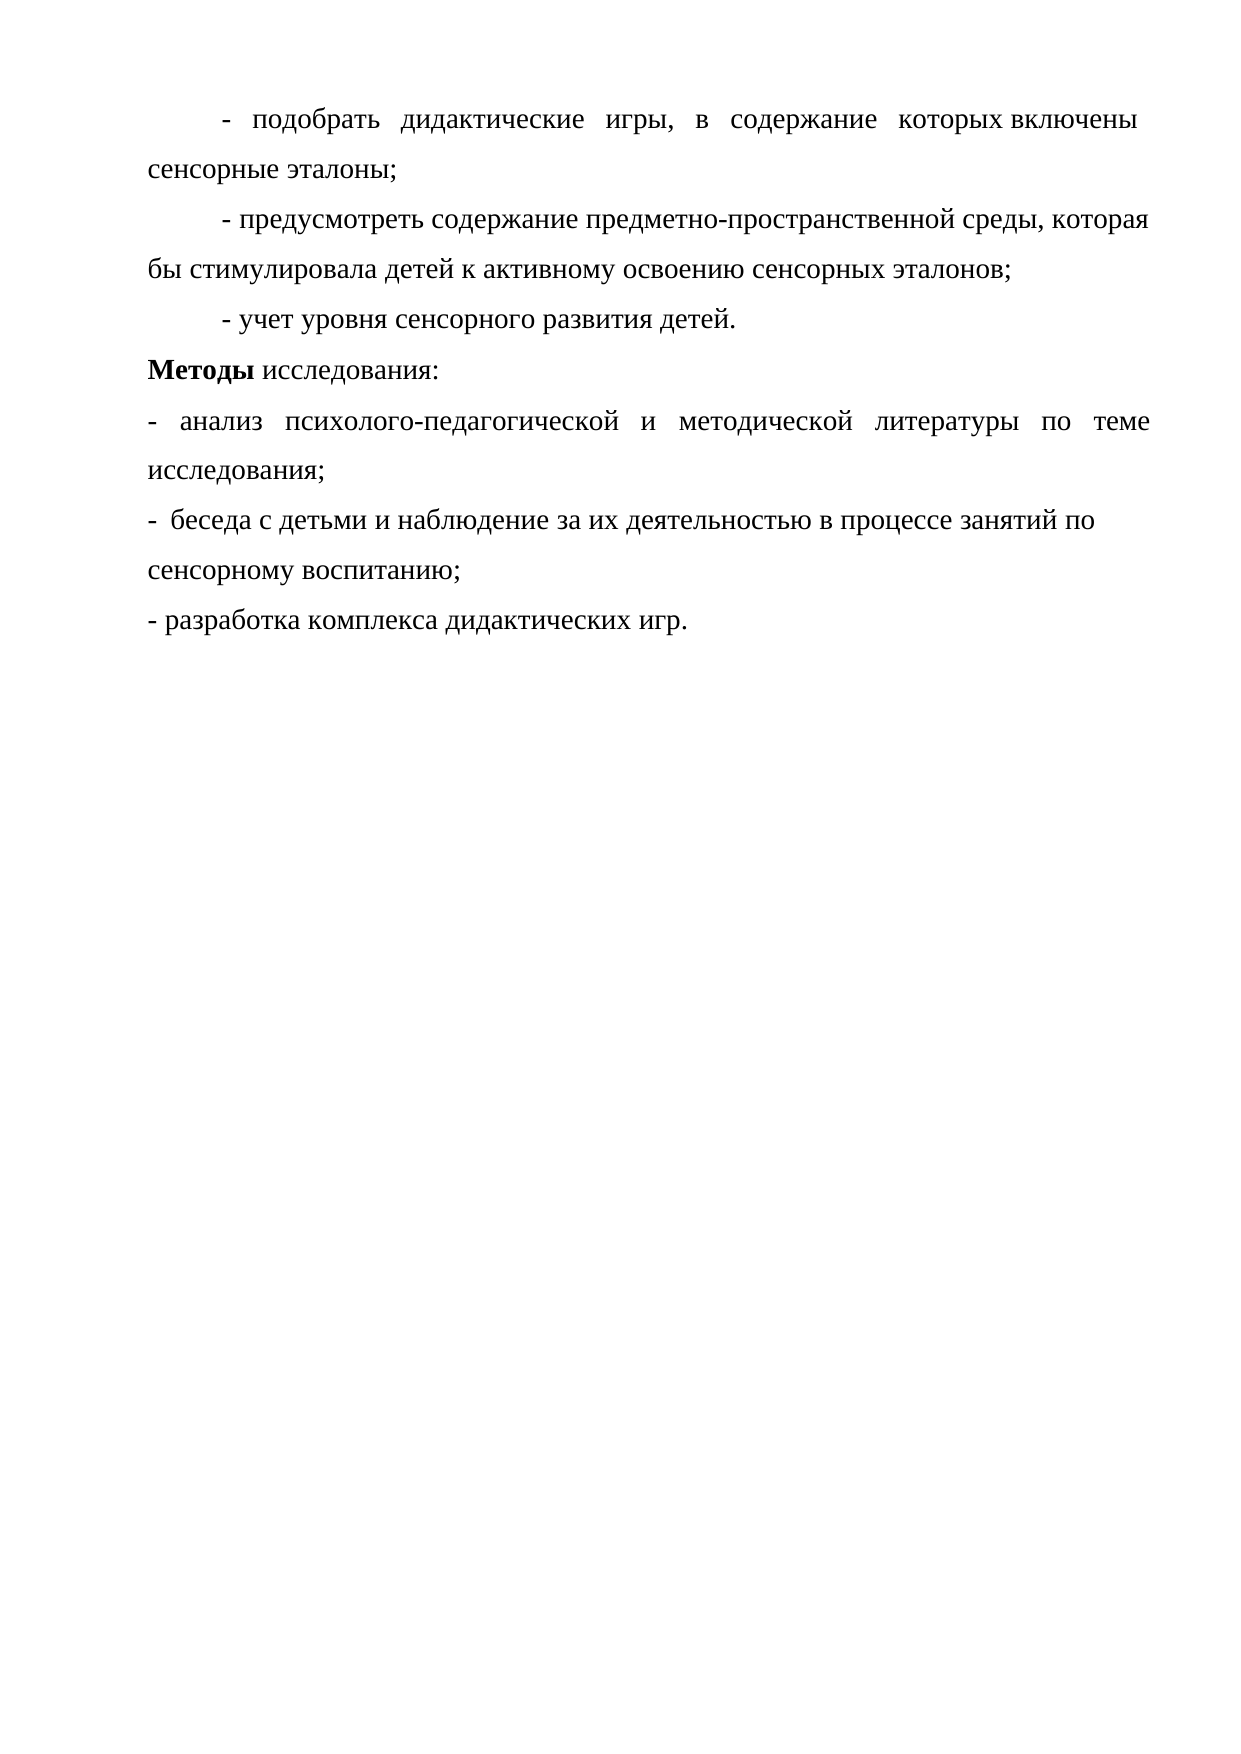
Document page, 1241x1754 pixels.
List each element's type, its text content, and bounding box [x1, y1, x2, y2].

text Методы исследования: [147, 352, 1165, 386]
list разработка комплекса дидактических игр. [147, 602, 1165, 636]
list анализ психолого-педагогической и методической литературы по теме исследования; [147, 403, 1151, 486]
list учет уровня сенсорного развития детей. [221, 302, 1165, 335]
list подобрать дидактические игры, в содержание которых включены сенсорные эталоны; [147, 101, 1152, 184]
list предусмотреть содержание предметно-пространственной среды, которая бы стимулировала детей к активному освоению сенсорных эталонов; [147, 201, 1151, 285]
list беседа с детьми и наблюдение за их деятельностью в процессе занятий по сенсорному воспитанию; [147, 502, 1152, 586]
